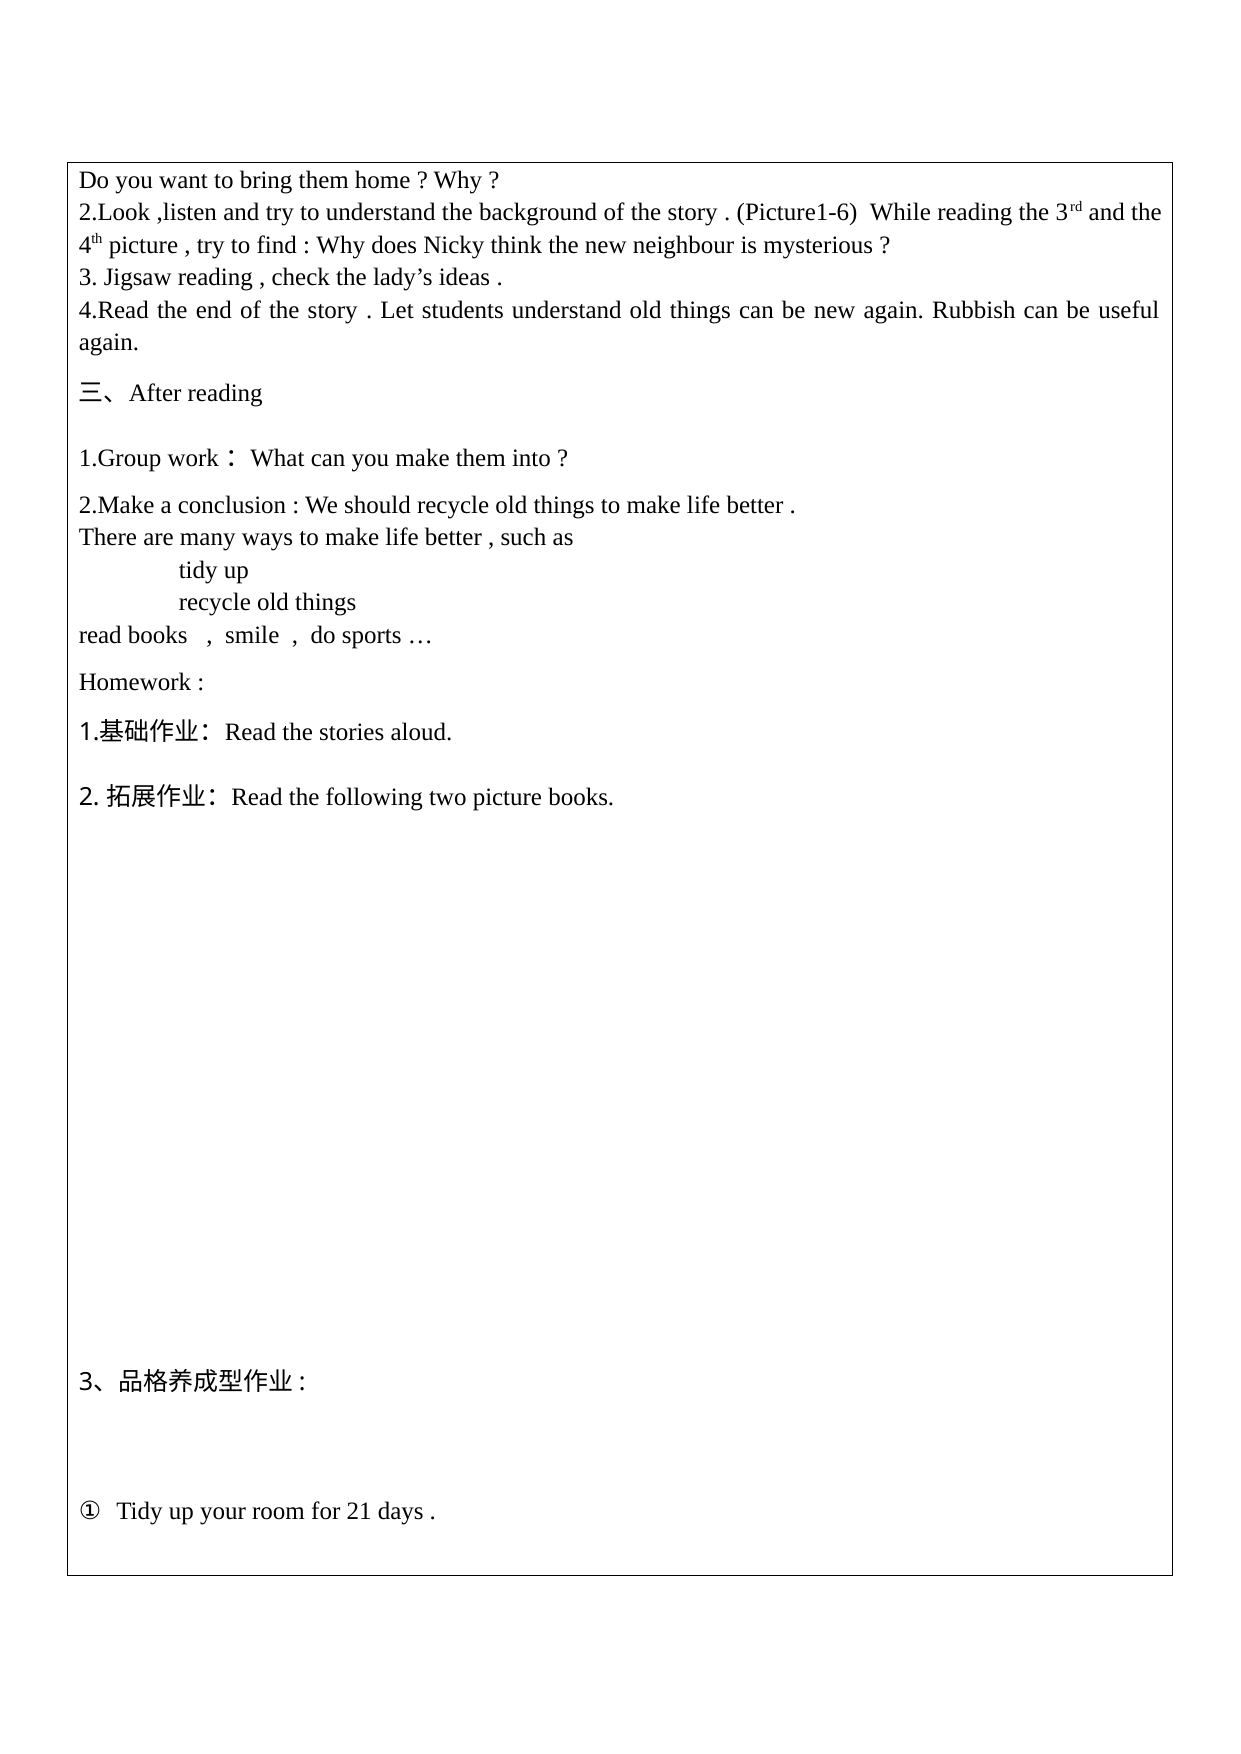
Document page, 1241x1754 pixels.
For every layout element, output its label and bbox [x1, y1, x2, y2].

table_cell [68, 163, 1172, 1575]
